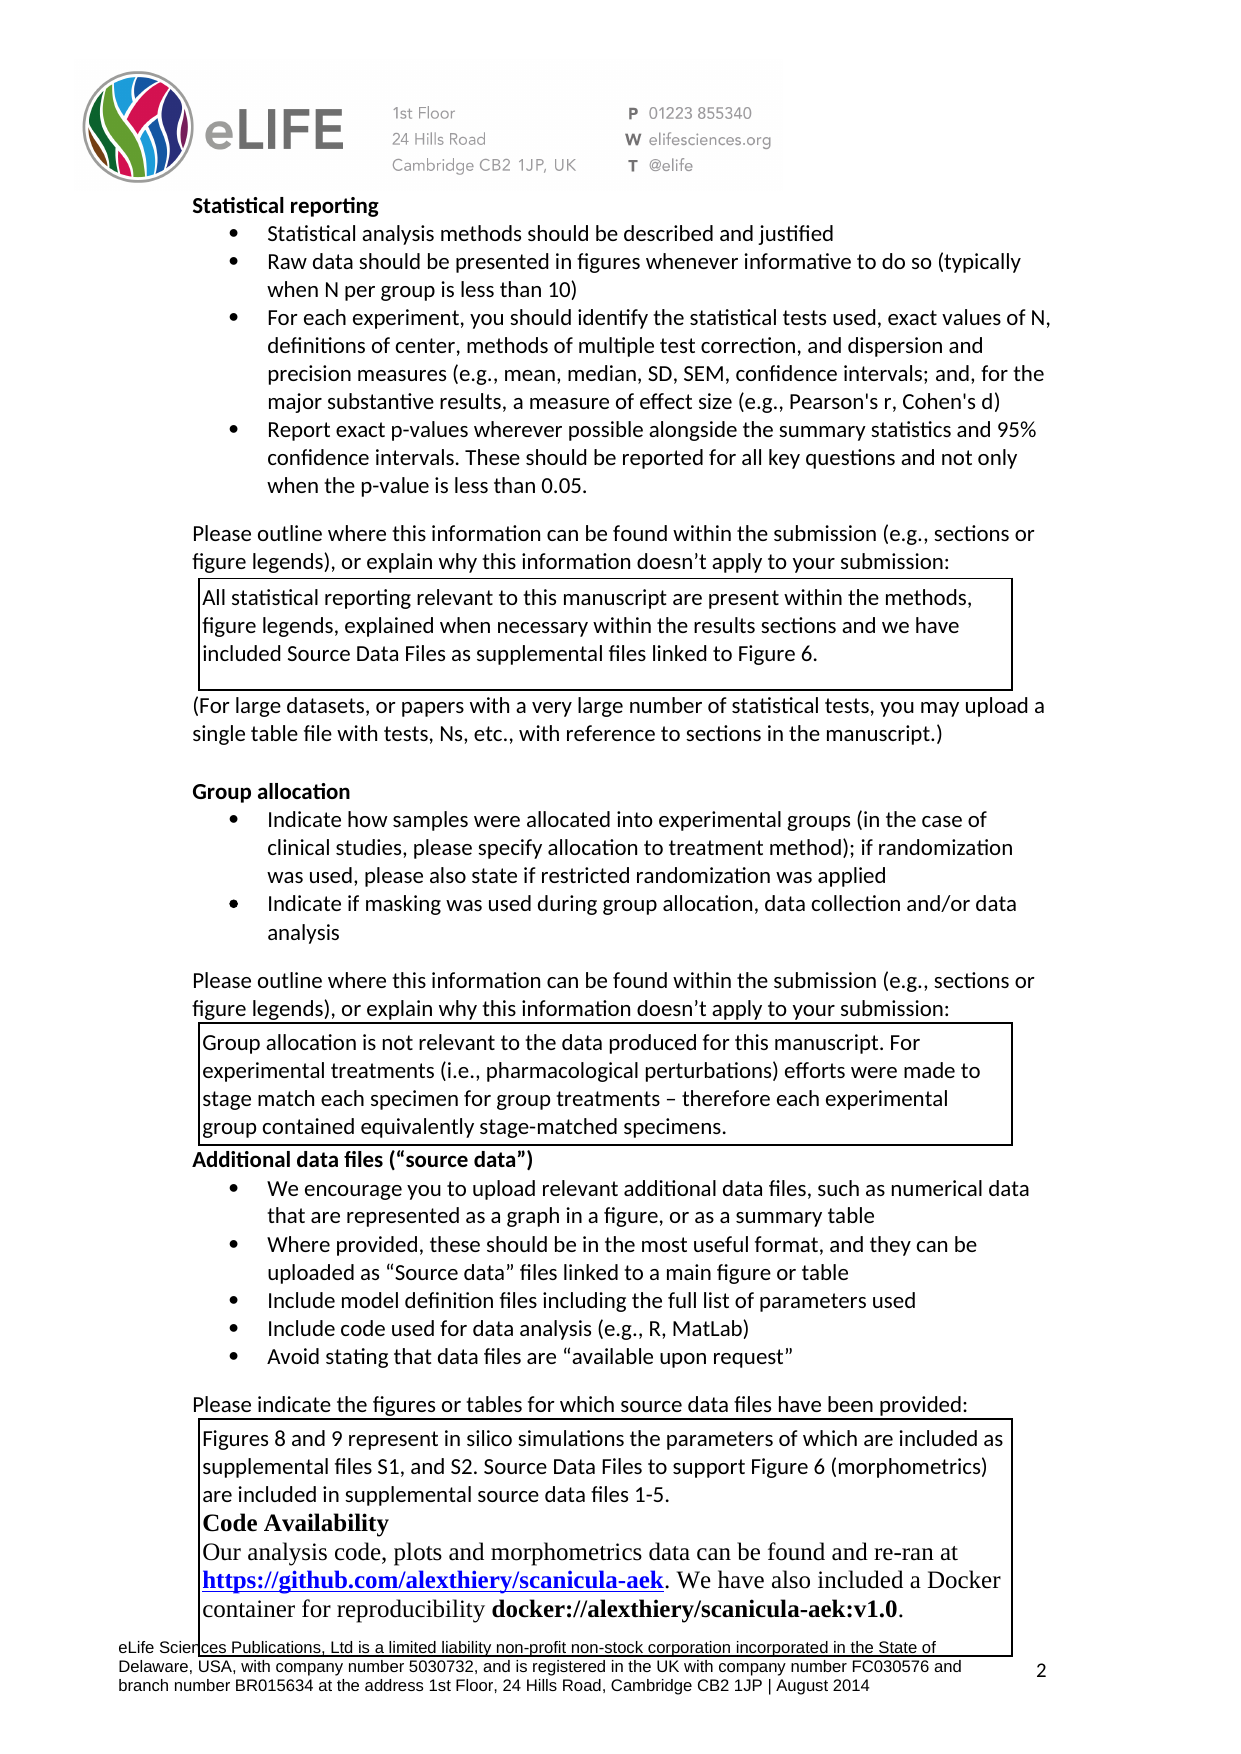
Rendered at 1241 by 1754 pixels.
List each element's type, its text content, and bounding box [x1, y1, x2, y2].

list Statistical analysis methods should be described and justified [229, 219, 1053, 247]
text Statistical reporting [192, 191, 1053, 219]
picture [73, 59, 784, 191]
list Raw data should be presented in figures whenever informative to do so (typically when N per group is less than 10) [229, 247, 1053, 303]
text Code Availability [202, 1508, 1009, 1537]
list Report exact p-values wherever possible alongside the summary statistics and 95% confidence intervals. These should be reported for all key questions and not only when the p-value is less than 0.05. [229, 415, 1053, 499]
text All statistical reporting relevant to this manuscript are present within the methods, figure legends, explained when necessary within the results sections and we have included Source Data Files as supplemental files linked to Figure 6. [200, 581, 1011, 669]
list For each experiment, you should identify the statistical tests used, exact values of N, definitions of center, methods of multiple test correction, and dispersion and precision measures (e.g., mean, median, SD, SEM, confidence intervals; and, for the major substantive results, a measure of effect size (e.g., Pearson's r, Cohen's d) [229, 303, 1053, 415]
text Group allocation is not relevant to the data produced for this manuscript. For experimental treatments (i.e., pharmacological perturbations) efforts were made to stage match each specimen for group treatments – therefore each experimental group contained equivalently stage-matched specimens. [200, 1026, 1011, 1142]
text Please indicate the figures or tables for which source data files have been provided: [192, 1390, 1053, 1418]
text Figures 8 and 9 represent in silico simulations the parameters of which are included as supplemental files S1, and S2. Source Data Files to support Figure 6 (morphometrics) are included in supplemental source data files 1-5. [200, 1422, 1011, 1508]
list Include code used for data analysis (e.g., R, MatLab) [229, 1314, 1053, 1342]
list Indicate how samples were allocated into experimental groups (in the case of clinical studies, please specify allocation to treatment method); if randomization was used, please also state if restricted randomization was applied [229, 806, 1053, 889]
list Where provided, these should be in the most useful format, and they can be uploaded as “Source data” files linked to a main figure or table [229, 1230, 1053, 1286]
text Group allocation [192, 777, 1053, 806]
text (For large datasets, or papers with a very large number of statistical tests, you may upload a single table file with tests, Ns, etc., with reference to sections in the manuscript.) [192, 603, 1053, 747]
list Avoid stating that data files are “available upon request” [229, 1342, 1053, 1370]
text Additional data files (“source data”) [192, 1052, 1053, 1174]
list Include model definition files including the full list of parameters used [229, 1286, 1053, 1314]
text Our analysis code, plots and morphometrics data can be found and re-ran at https://github.com/alexthiery/scanicula-aek. We have also included a Docker container for reproducibility docker://alexthiery/scanicula-aek:v1.0. [202, 1537, 1009, 1623]
list Indicate if masking was used during group allocation, data collection and/or data analysis [229, 889, 1053, 946]
list We encourage you to upload relevant additional data files, such as numerical data that are represented as a graph in a figure, or as a summary table [229, 1174, 1053, 1230]
